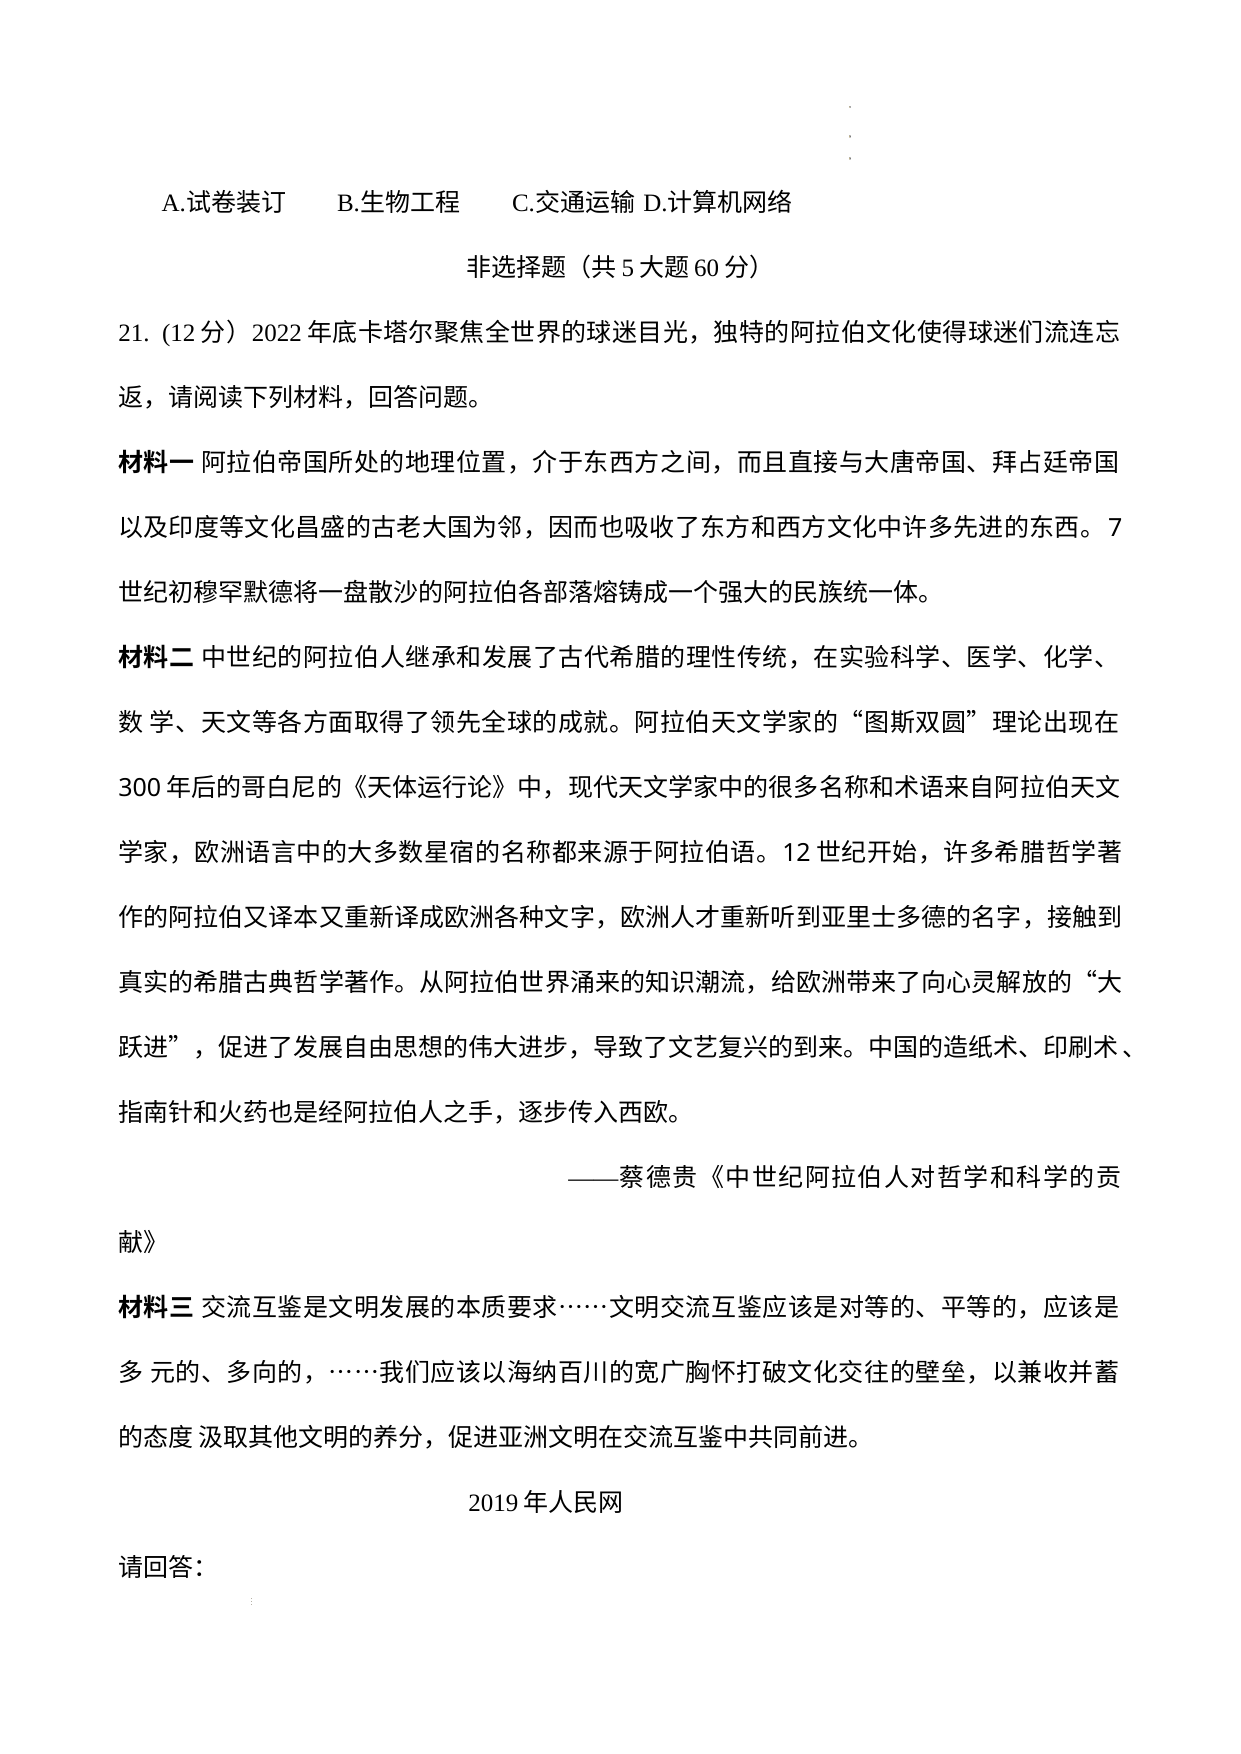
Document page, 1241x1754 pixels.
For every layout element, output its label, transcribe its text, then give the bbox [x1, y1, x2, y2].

text 2019年人民网 [118, 1468, 1122, 1533]
text 21. (12分）2022年底卡塔尔聚焦全世界的球迷目光，独特的阿拉伯文化使得球迷们流连忘返，请阅读下列材料，回答问题。 [118, 298, 1122, 428]
text 非选择题（共5大题60分） [118, 233, 1122, 298]
text ——蔡德贵《中世纪阿拉伯人对哲学和科学的贡献》 [118, 1143, 1122, 1273]
text 请回答： [118, 1533, 1122, 1598]
text 材料一 阿拉伯帝国所处的地理位置，介于东西方之间，而且直接与大唐帝国、拜占廷帝国以及印度等文化昌盛的古老大国为邻，因而也吸收了东方和西方文化中许多先进的东西。7世纪初穆罕默德将一盘散沙的阿拉伯各部落熔铸成一个强大的民族统一体。 [118, 428, 1122, 623]
text 材料三 交流互鉴是文明发展的本质要求……文明交流互鉴应该是对等的、平等的，应该是多 元的、多向的，……我们应该以海纳百川的宽广胸怀打破文化交往的壁垒，以兼收并蓄的态度 汲取其他文明的养分，促进亚洲文明在交流互鉴中共同前进。 [118, 1273, 1122, 1468]
text A.试卷装订 B.生物工程 C.交通运输 D.计算机网络 [118, 168, 1122, 233]
text 材料二 中世纪的阿拉伯人继承和发展了古代希腊的理性传统，在实验科学、医学、化学、数 学、天文等各方面取得了领先全球的成就。阿拉伯天文学家的“图斯双圆”理论出现在300年后的哥白尼的《天体运行论》中，现代天文学家中的很多名称和术语来自阿拉伯天文学家，欧洲语言中的大多数星宿的名称都来源于阿拉伯语。12世纪开始，许多希腊哲学著作的阿拉伯又译本又重新译成欧洲各种文字，欧洲人才重新听到亚里士多德的名字，接触到真实的希腊古典哲学著作。从阿拉伯世界涌来的知识潮流，给欧洲带来了向心灵解放的“大跃进”，促进了发展自由思想的伟大进步，导致了文艺复兴的到来。中国的造纸术、印刷术、指南针和火药也是经阿拉伯人之手，逐步传入西欧。 [118, 623, 1122, 1143]
